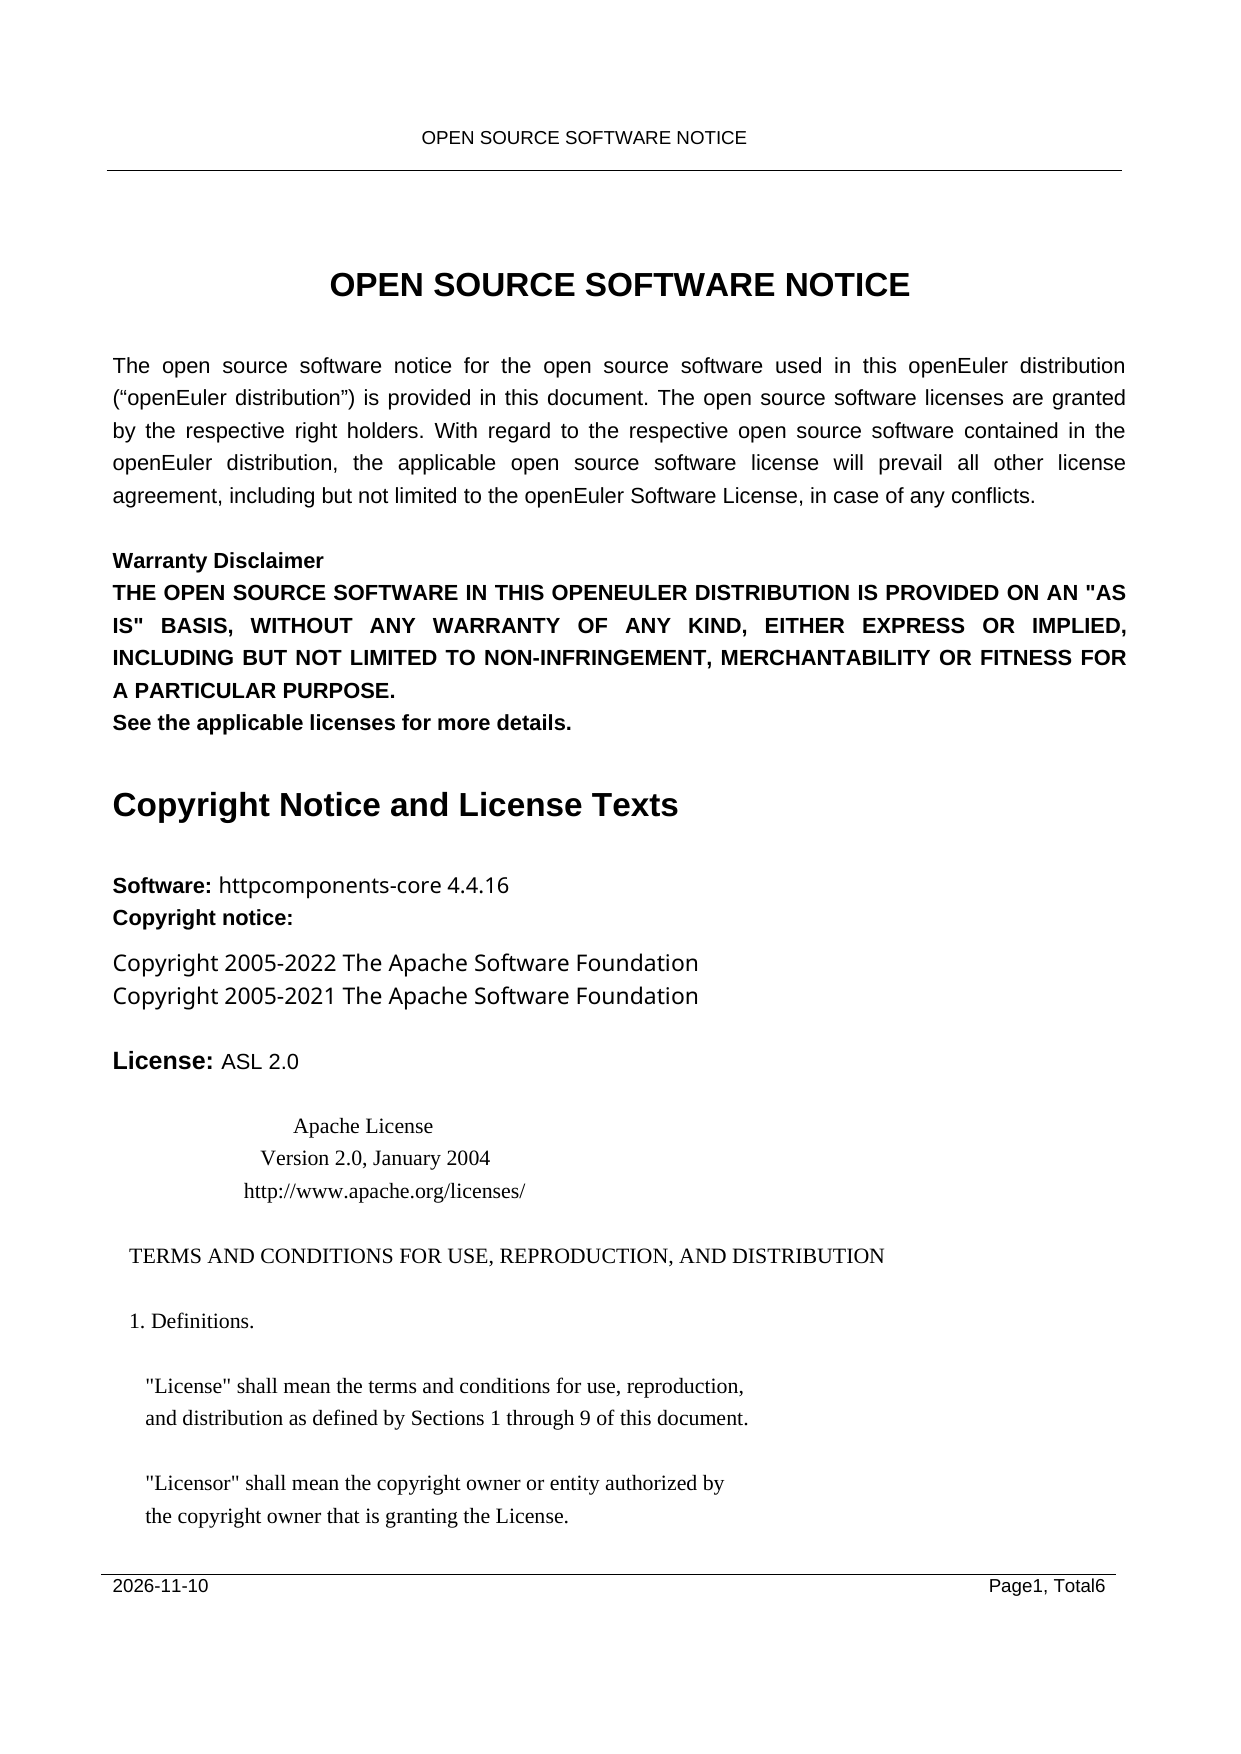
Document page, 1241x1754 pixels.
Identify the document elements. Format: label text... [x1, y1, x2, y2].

text Copyright notice: [112, 901, 1128, 934]
text The open source software notice for the open source software used in this openEuler distribution (“openEuler distribution”) is provided in this document. The open source software licenses are granted by the respective right holders. With regard to the respective open source software contained in the openEuler distribution, the applicable open source software license will prevail all other license agreement, including but not limited to the openEuler Software License, in case of any conflicts. [112, 349, 1128, 511]
text Warranty Disclaimer [112, 544, 1128, 576]
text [112, 1077, 1128, 1532]
text OPEN SOURCE SOFTWARE NOTICE [112, 251, 1128, 316]
text Copyright 2005-2022 The Apache Software Foundation Copyright 2005-2021 The Apache Software Foundation [112, 947, 1128, 1044]
text License: ASL 2.0 [112, 1044, 1128, 1077]
text Copyright Notice and License Texts [112, 771, 1128, 836]
text THE OPEN SOURCE SOFTWARE IN THIS OPENEULER DISTRIBUTION IS PROVIDED ON AN "AS IS" BASIS, WITHOUT ANY WARRANTY OF ANY KIND, EITHER EXPRESS OR IMPLIED, INCLUDING BUT NOT LIMITED TO NON-INFRINGEMENT, MERCHANTABILITY OR FITNESS FOR A PARTICULAR PURPOSE. See the applicable licenses for more details. [112, 576, 1128, 739]
title Software: httpcomponents-core 4.4.16 [112, 869, 1128, 901]
